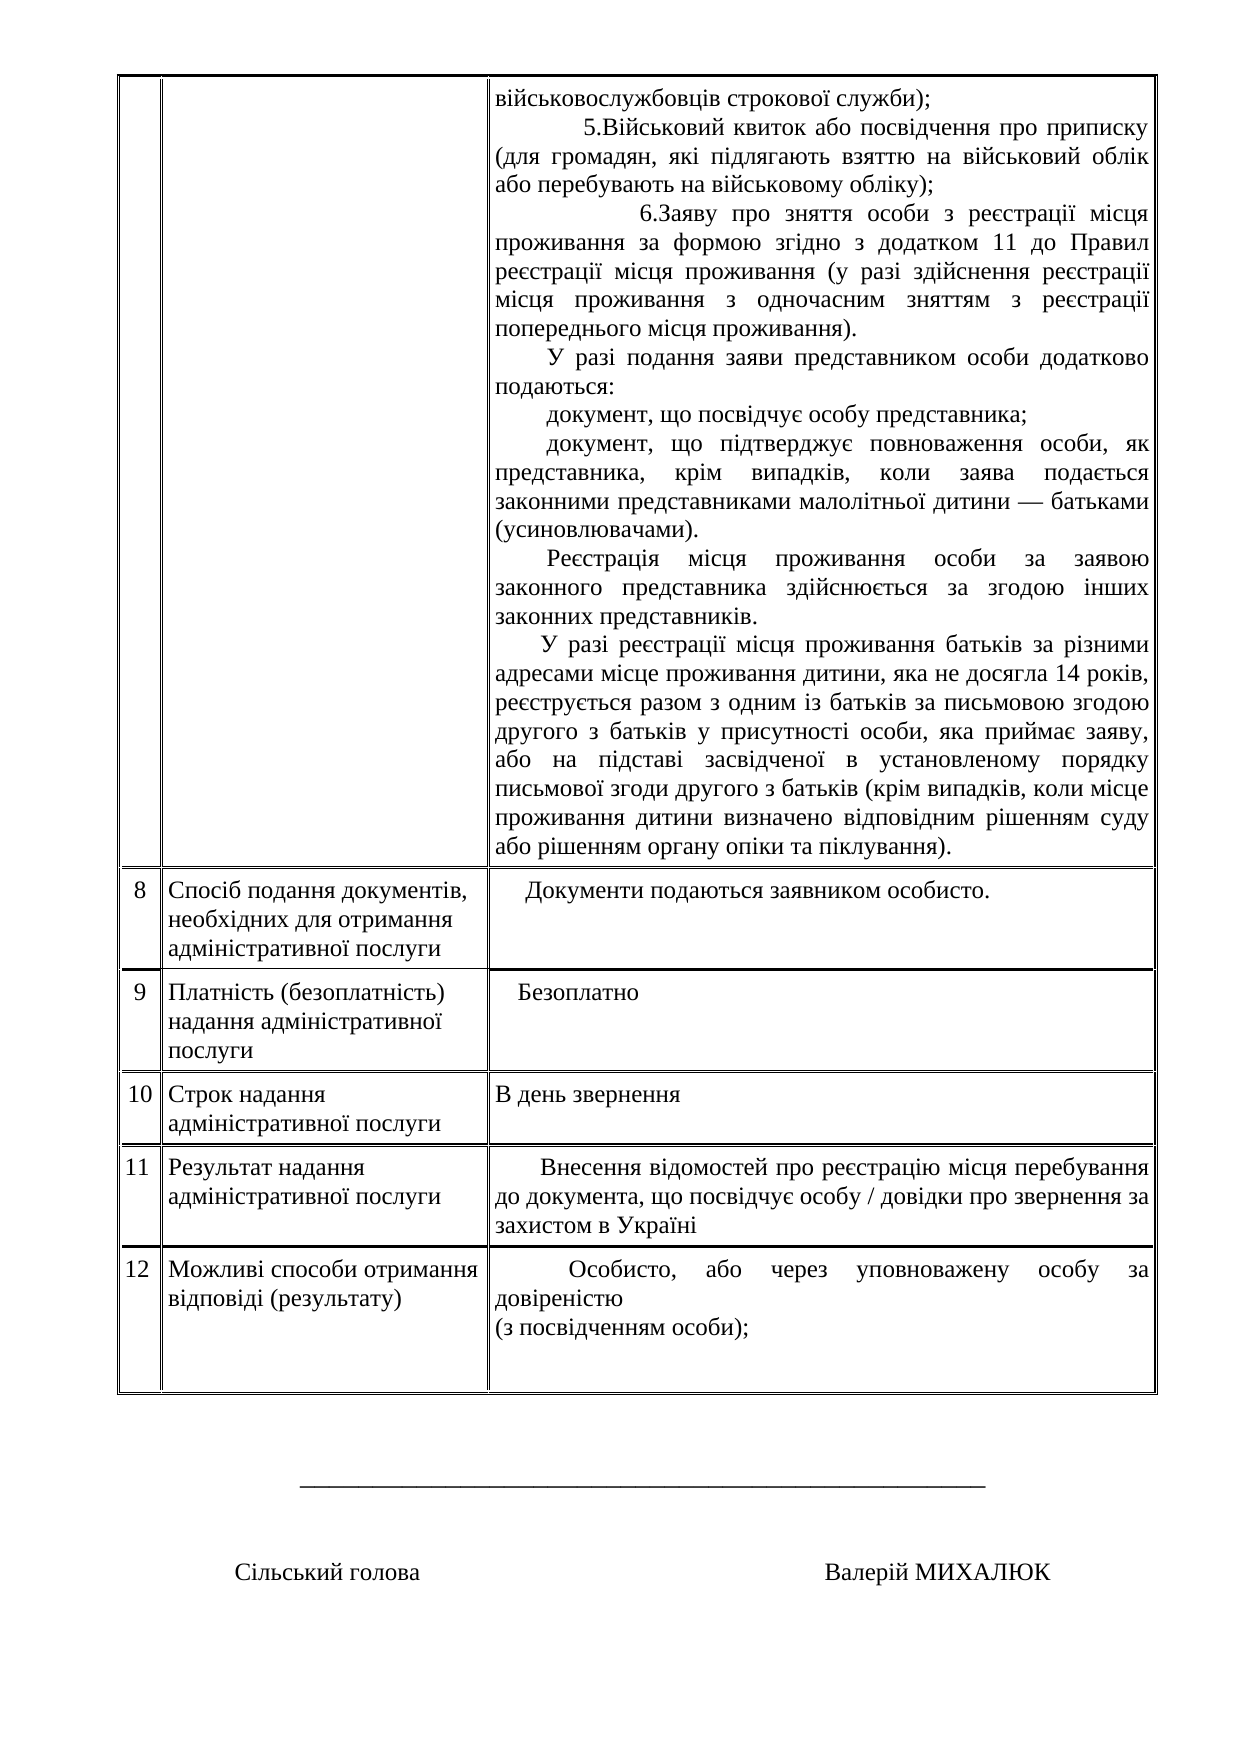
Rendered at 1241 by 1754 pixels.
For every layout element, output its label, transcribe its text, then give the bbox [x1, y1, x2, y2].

table_cell Можливі способи отримання відповіді (результату) [162, 1248, 488, 1391]
table_cell Платність (безоплатність) надання адміністративної послуги [163, 969, 487, 1070]
table_cell Внесення відомостей про реєстрацію місця перебування до документа, що посвідчує особу / довідки про звернення за захистом в Україні [490, 1143, 1155, 1245]
table_cell 10 [118, 1070, 162, 1143]
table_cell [162, 77, 488, 866]
table_cell 8 [118, 866, 162, 968]
table_cell Безоплатно [490, 968, 1156, 1070]
text _______________________________________________ [118, 1457, 1167, 1490]
text Сільський голова Валерій МИХАЛЮК [118, 1557, 1167, 1586]
table_cell Результат надання адміністративної послуги [163, 1147, 487, 1245]
table_cell 11 [120, 1143, 160, 1245]
table_cell 7 [120, 77, 162, 866]
table_cell 12 [120, 1245, 162, 1391]
table_cell Строк надання адміністративної послуги [163, 1073, 487, 1143]
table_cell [489, 77, 1154, 866]
table_cell Особисто, або через уповноважену особу за довіреністю (з посвідченням особи); [489, 1245, 1154, 1391]
table_cell 9 [118, 968, 160, 1070]
table_cell Спосіб подання документів, необхідних для отримання адміністративної послуги [163, 869, 487, 968]
table_cell В день звернення [489, 1070, 1156, 1143]
table_cell Документи подаються заявником особисто. [489, 866, 1156, 968]
